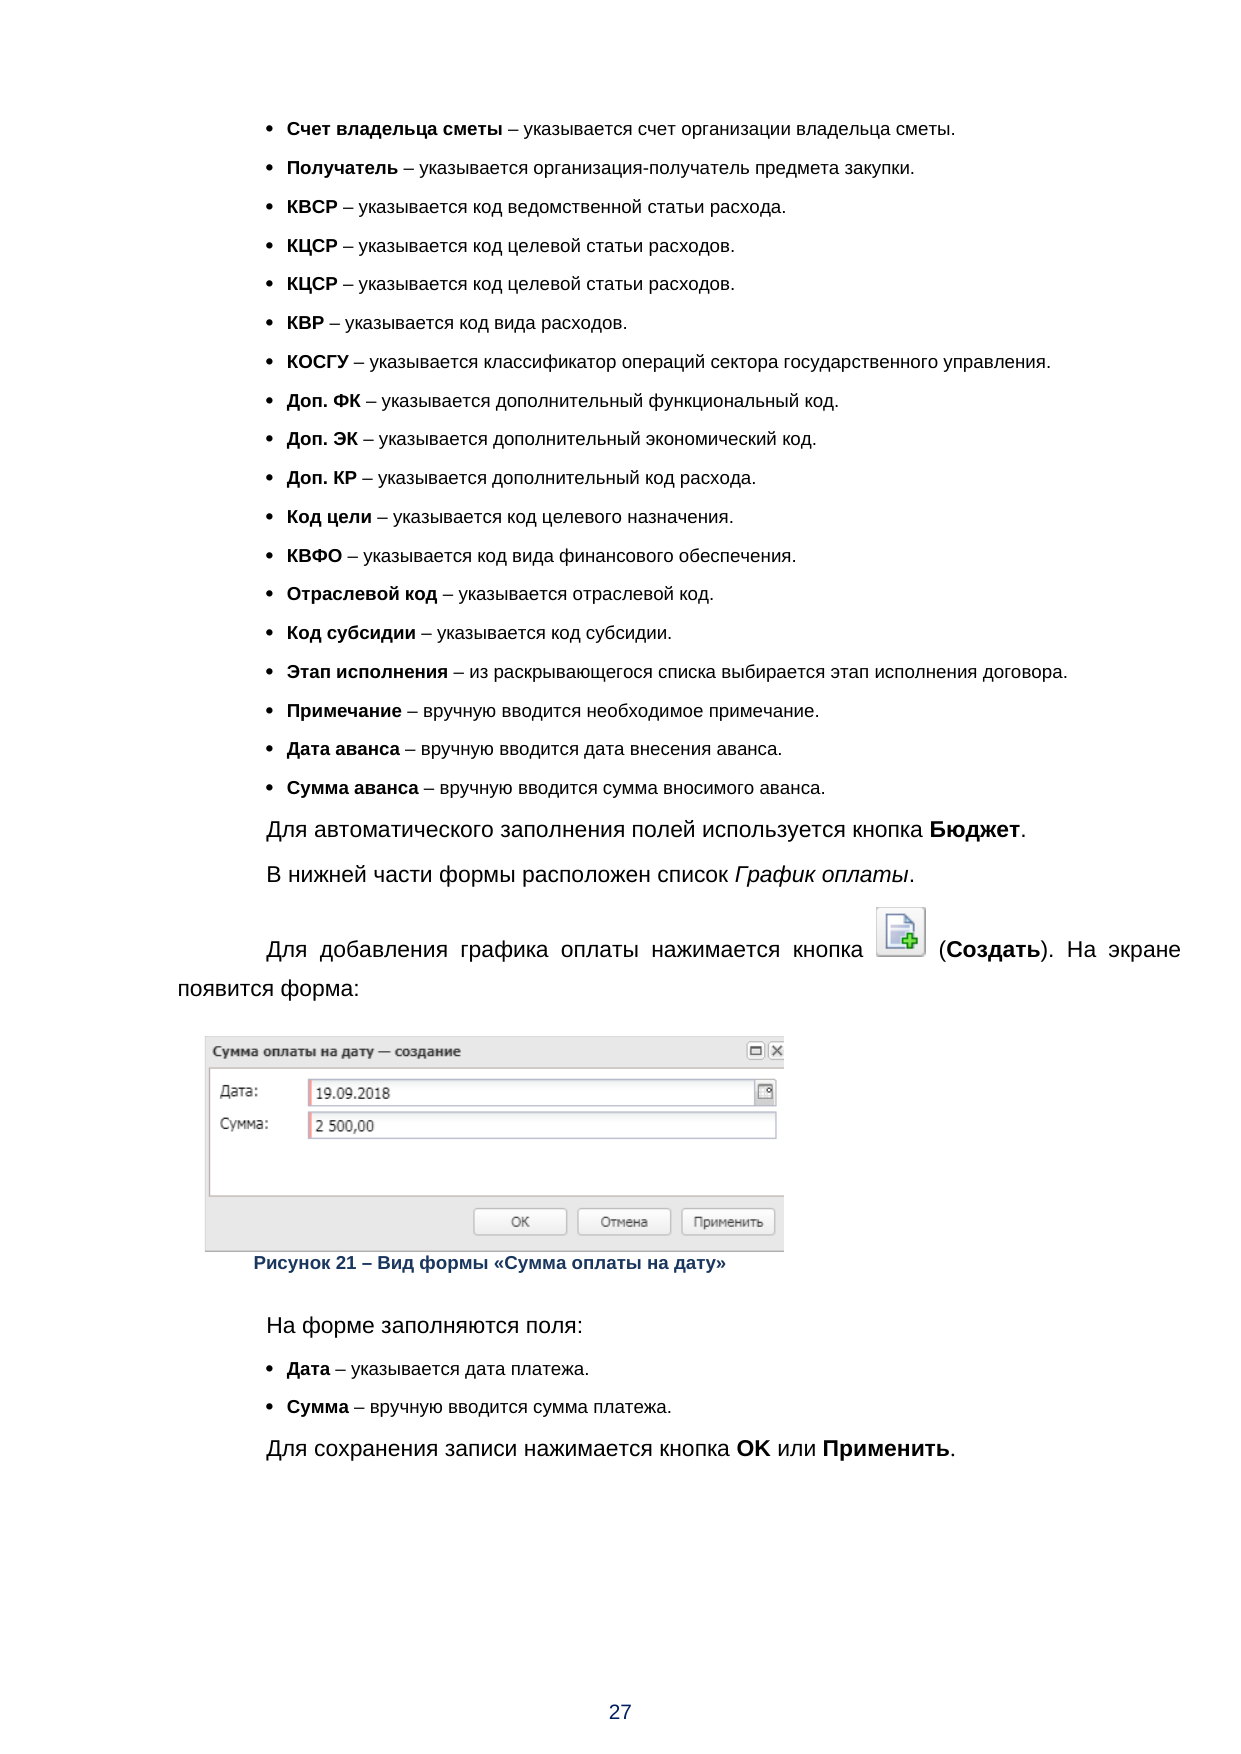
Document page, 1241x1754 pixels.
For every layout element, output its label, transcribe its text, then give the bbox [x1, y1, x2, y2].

list Доп. ФК – указывается дополнительный функциональный код. [266, 389, 1181, 411]
list Отраслевой код – указывается отраслевой код. [266, 583, 1181, 605]
picture [876, 907, 926, 957]
list Дата – указывается дата платежа. [266, 1357, 1181, 1379]
list КЦСР – указывается код целевой статьи расходов. [266, 273, 1181, 295]
picture [204, 1036, 784, 1252]
list КВСР – указывается код ведомственной статьи расхода. [266, 196, 1181, 217]
list КВФО – указывается код вида финансового обеспечения. [266, 544, 1181, 566]
list Примечание – вручную вводится необходимое примечание. [266, 699, 1181, 721]
list Код цели – указывается код целевого назначения. [266, 506, 1181, 527]
text Для добавления графика оплаты нажимается кнопка (Создать). На экране появится форма: [177, 907, 1181, 1001]
list Код субсидии – указывается код субсидии. [266, 622, 1181, 643]
list КЦСР – указывается код целевой статьи расходов. [266, 234, 1181, 256]
list Доп. ЭК – указывается дополнительный экономический код. [266, 428, 1181, 450]
list Сумма – вручную вводится сумма платежа. [266, 1396, 1181, 1418]
text На форме заполняются поля: [177, 1312, 1181, 1338]
list Доп. КР – указывается дополнительный код расхода. [266, 467, 1181, 488]
list Получатель – указывается организация-получатель предмета закупки. [266, 157, 1181, 178]
text Для сохранения записи нажимается кнопка ОK или Применить. [177, 1435, 1181, 1461]
list Счет владельца сметы – указывается счет организации владельца сметы. [266, 118, 1181, 140]
list КОСГУ – указывается классификатор операций сектора государственного управления. [266, 351, 1181, 372]
text Для автоматического заполнения полей используется кнопка Бюджет. [177, 816, 1181, 842]
list КВР – указывается код вида расходов. [266, 312, 1181, 333]
list Сумма аванса – вручную вводится сумма вносимого аванса. [266, 777, 1181, 798]
text В нижней части формы расположен список График оплаты. [266, 861, 1181, 888]
list Этап исполнения – из раскрывающегося списка выбирается этап исполнения договора. [266, 661, 1181, 682]
list Дата аванса – вручную вводится дата внесения аванса. [266, 738, 1181, 760]
